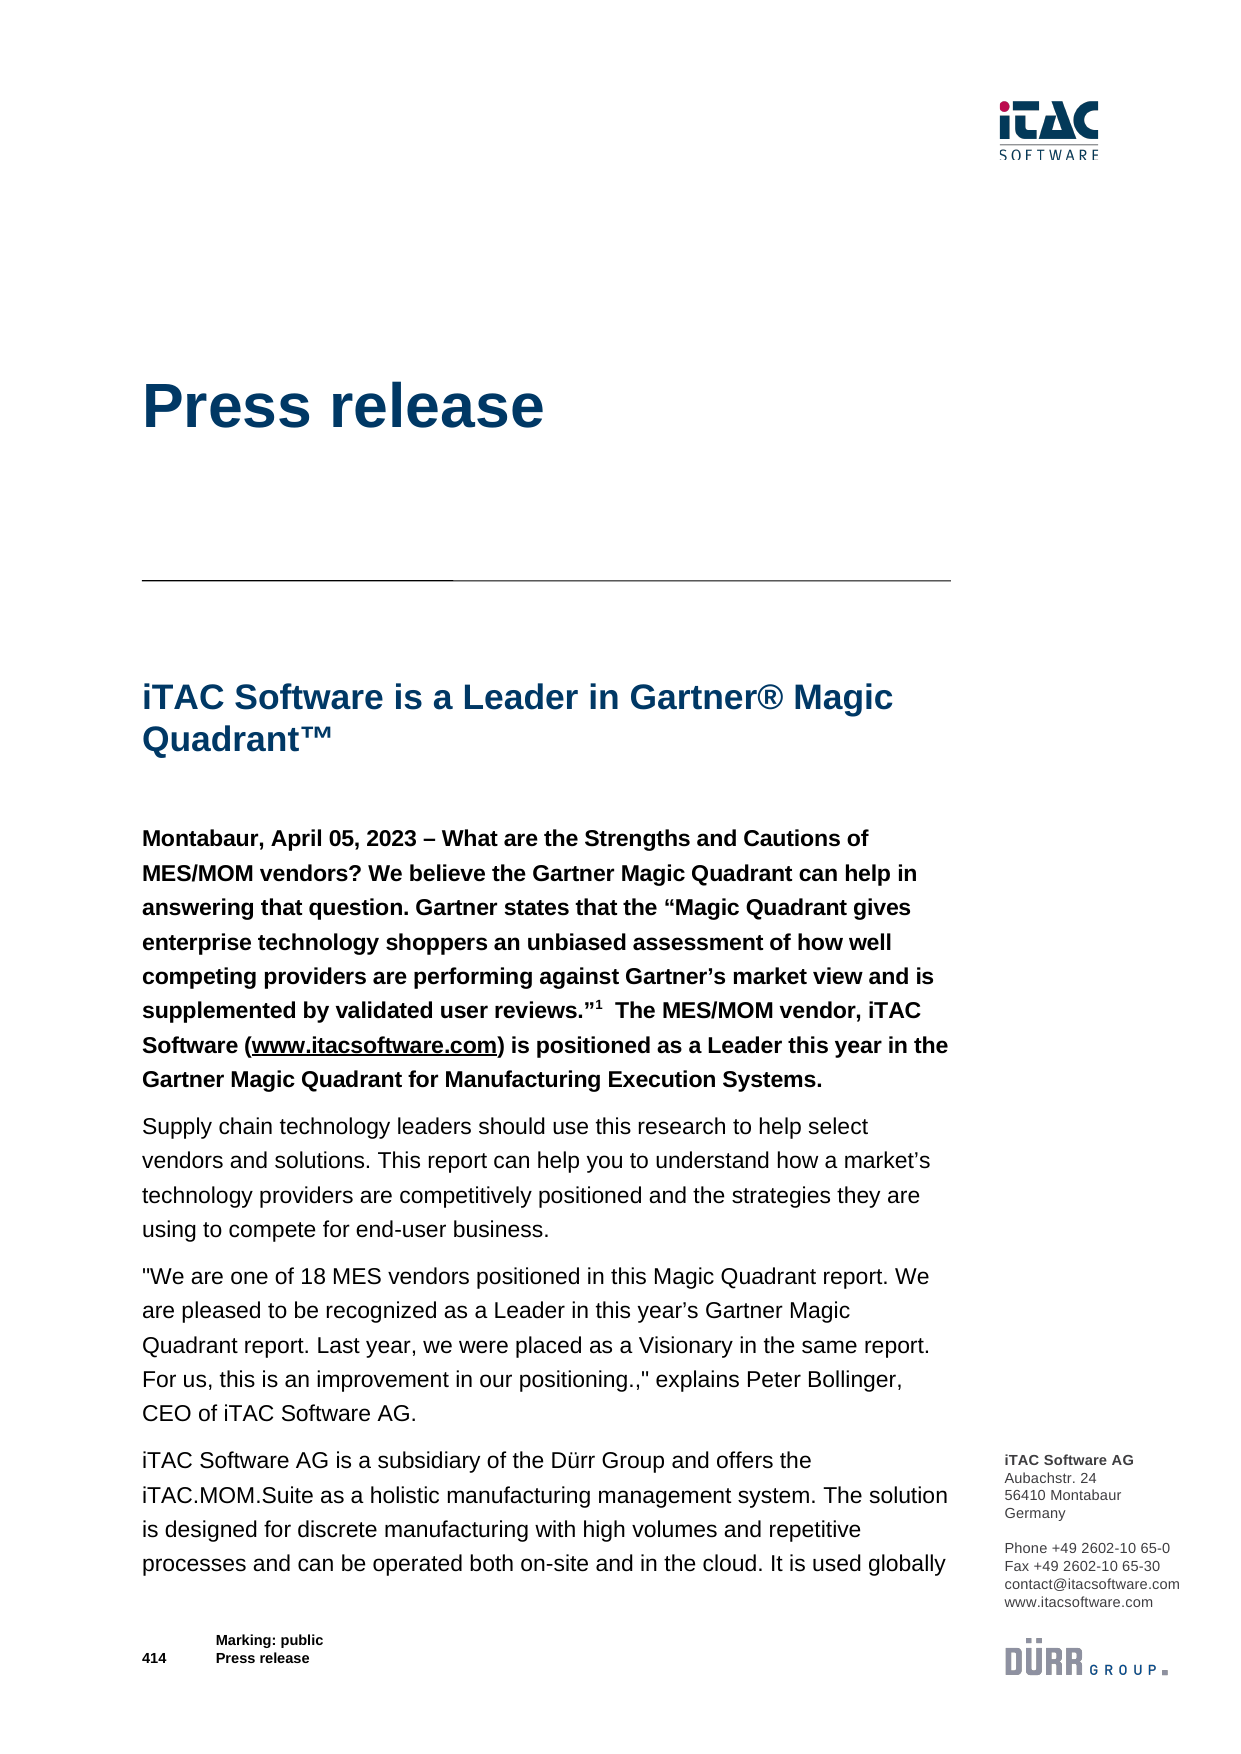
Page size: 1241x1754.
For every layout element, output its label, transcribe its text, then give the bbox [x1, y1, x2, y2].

text Press release [142, 366, 951, 441]
text Montabaur, April 05, 2023 – What are the Strengths and Cautions of MES/MOM vendors? We believe the Gartner Magic Quadrant can help in answering that question. Gartner states that the “Magic Quadrant gives enterprise technology shoppers an unbiased assessment of how well competing providers are performing against Gartner’s market view and is supplemented by validated user reviews.”1 The MES/MOM vendor, iTAC Software (www.itacsoftware.com) is positioned as a Leader this year in the Gartner Magic Quadrant for Manufacturing Execution Systems. [142, 817, 951, 1092]
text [142, 1439, 951, 1577]
text "We are one of 18 MES vendors positioned in this Magic Quadrant report. We are pleased to be recognized as a Leader in this year’s Gartner Magic Quadrant report. Last year, we were placed as a Visionary in the same report. For us, this is an improvement in our positioning.," explains Peter Bollinger, CEO of iTAC Software AG. [142, 1255, 951, 1427]
text Supply chain technology leaders should use this research to help select vendors and solutions. This report can help you to understand how a market’s technology providers are competitively positioned and the strategies they are using to compete for end-user business. [142, 1105, 951, 1242]
text iTAC Software is a Leader in Gartner® Magic Quadrant™ [142, 676, 951, 759]
